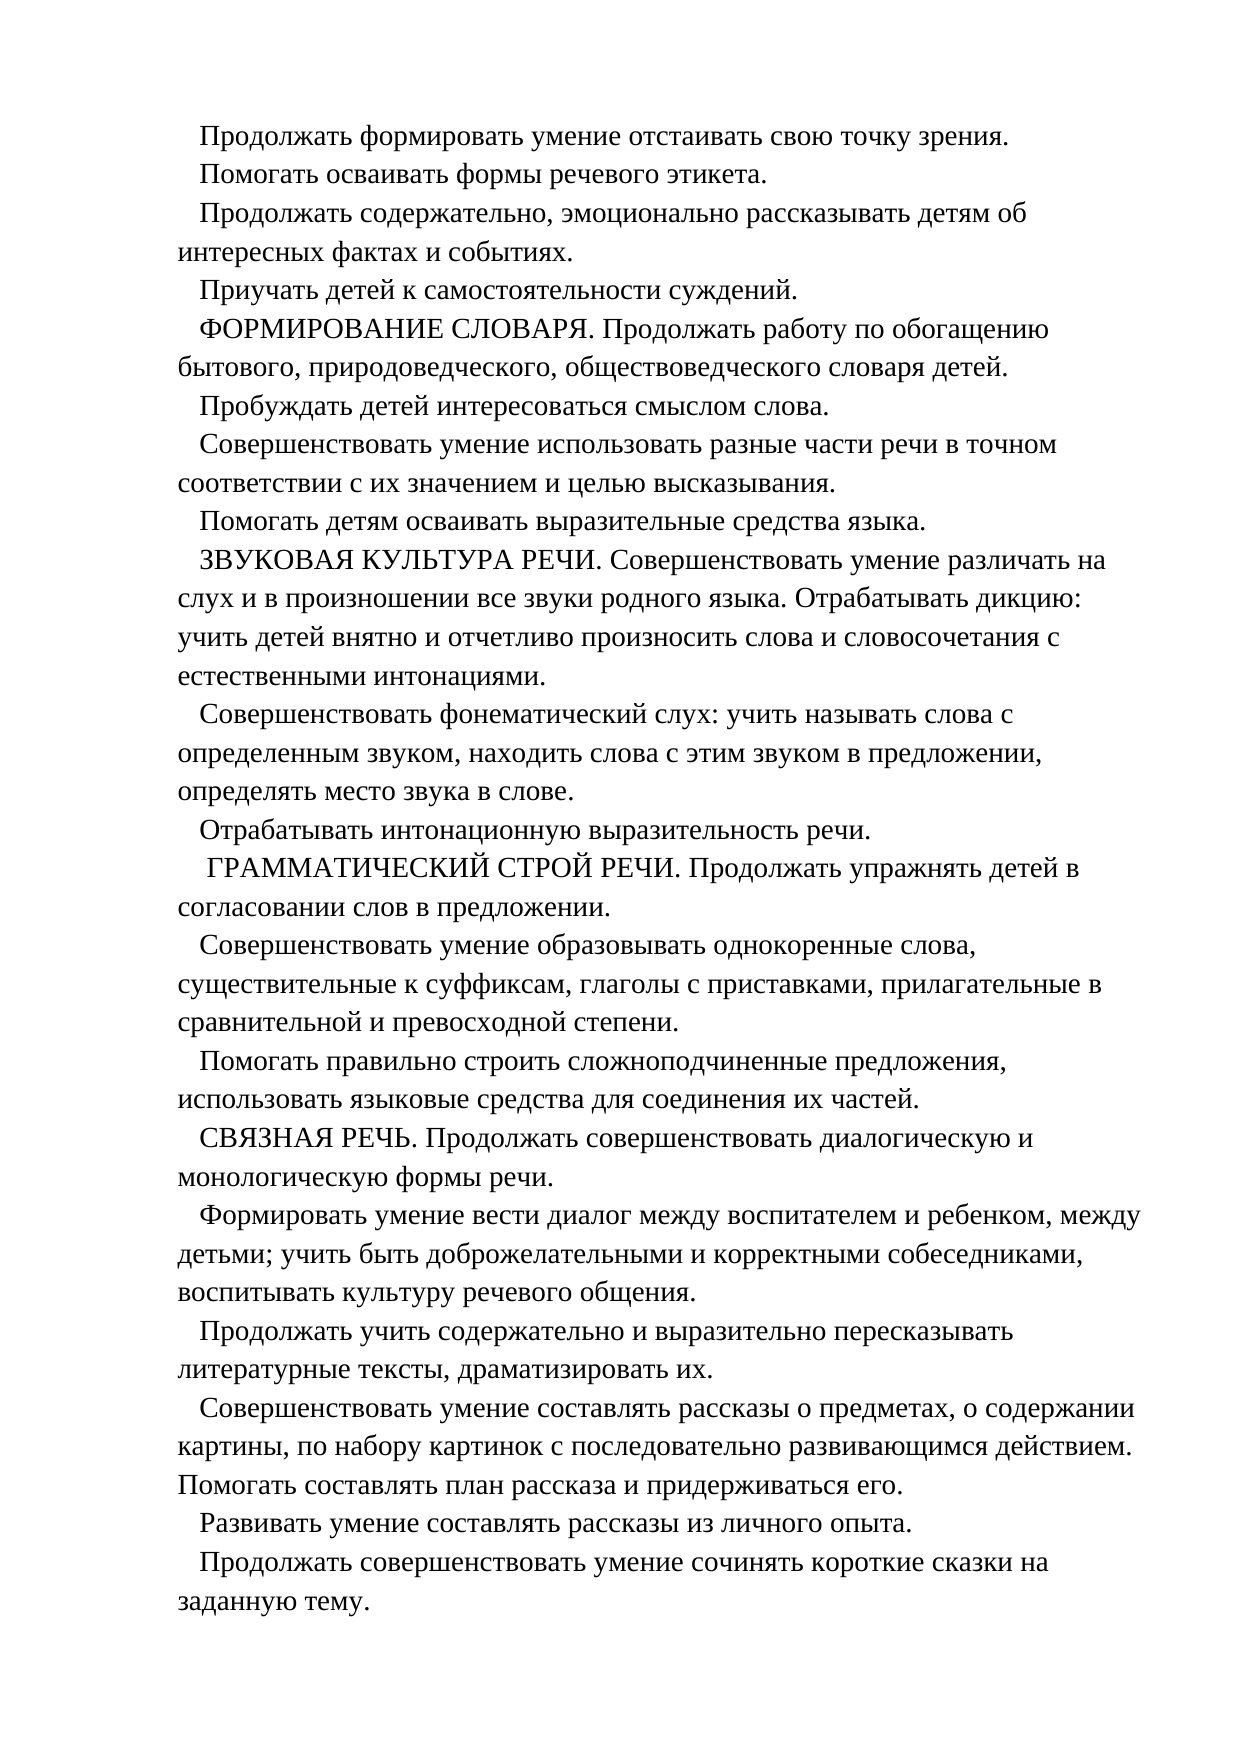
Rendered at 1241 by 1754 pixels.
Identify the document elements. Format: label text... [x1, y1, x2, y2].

text ЗВУКОВАЯ КУЛЬТУРА РЕЧИ. Совершенствовать умение различать на слух и в произношении все звуки родного языка. Отрабатывать дикцию: учить детей внятно и отчетливо произносить слова и словосочетания с естественными интонациями. [177, 542, 1152, 691]
text Совершенствовать умение образовывать однокоренные слова, существительные к суффиксам, глаголы с приставками, прилагательные в сравнительной и превосходной степени. [177, 927, 1152, 1038]
text ФОРМИРОВАНИЕ СЛОВАРЯ. Продолжать работу по обогащению бытового, природоведческого, обществоведческого словаря детей. [177, 311, 1152, 383]
text Развивать умение составлять рассказы из личного опыта. [177, 1506, 1152, 1539]
text СВЯЗНАЯ РЕЧЬ. Продолжать совершенствовать диалогическую и монологическую формы речи. [177, 1120, 1152, 1192]
text Продолжать совершенствовать умение сочинять короткие сказки на заданную тему. [177, 1544, 1152, 1616]
text Продолжать содержательно, эмоционально рассказывать детям об интересных фактах и событиях. [177, 195, 1152, 267]
text Помогать осваивать формы речевого этикета. [177, 157, 1152, 190]
text Совершенствовать умение составлять рассказы о предметах, о содержании картины, по набору картинок с последовательно развивающимся действием. Помогать составлять план рассказа и придерживаться его. [177, 1390, 1152, 1501]
text Продолжать учить содержательно и выразительно пересказывать литературные тексты, драматизировать их. [177, 1313, 1152, 1385]
text Отрабатывать интонационную выразительность речи. [177, 812, 1152, 845]
text Приучать детей к самостоятельности суждений. [177, 272, 1152, 306]
text Совершенствовать фонематический слух: учить называть слова с определенным звуком, находить слова с этим звуком в предложении, определять место звука в слове. [177, 696, 1152, 807]
text Пробуждать детей интересоваться смыслом слова. [177, 388, 1152, 421]
text Помогать детям осваивать выразительные средства языка. [177, 503, 1152, 537]
text Совершенствовать умение использовать разные части речи в точном соответствии с их значением и целью высказывания. [177, 426, 1152, 498]
text ГРАММАТИЧЕСКИЙ СТРОЙ РЕЧИ. Продолжать упражнять детей в согласовании слов в предложении. [177, 850, 1152, 922]
text Помогать правильно строить сложноподчиненные предложения, использовать языковые средства для соединения их частей. [177, 1043, 1152, 1115]
text Формировать умение вести диалог между воспитателем и ребенком, между детьми; учить быть доброжелательными и корректными собеседниками, воспитывать культуру речевого общения. [177, 1197, 1152, 1308]
text Продолжать формировать умение отстаивать свою точку зрения. [177, 118, 1152, 152]
